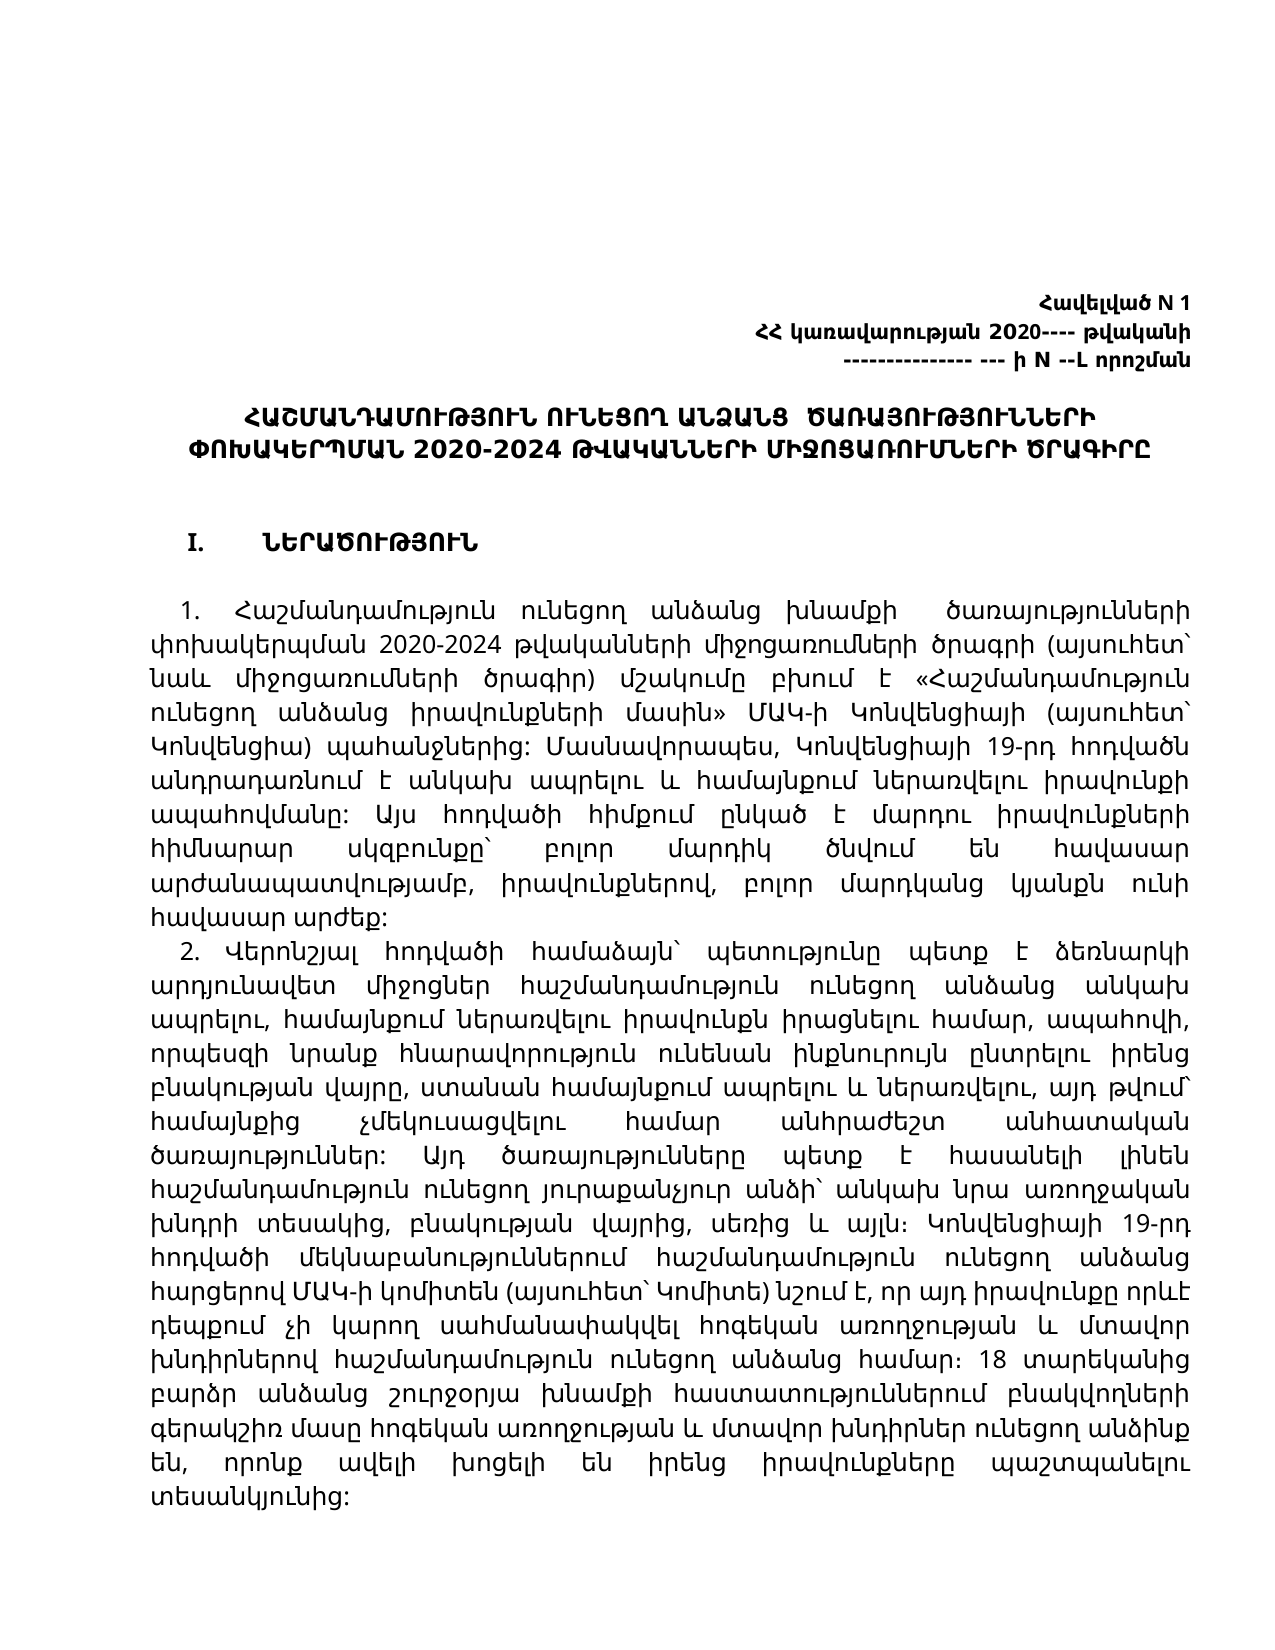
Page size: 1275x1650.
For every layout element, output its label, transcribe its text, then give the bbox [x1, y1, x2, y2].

list ՆԵՐԱԾՈՒԹՅՈՒՆ [187, 524, 1162, 559]
text Հավելված N 1 [94, 288, 1191, 317]
list Վերոնշյալ հոդվածի համաձայն՝ պետությունը պետք է ձեռնարկի արդյունավետ միջոցներ հաշմանդամություն ունեցող անձանց անկախ ապրելու, համայնքում ներառվելու իրավունքն իրացնելու համար, ապահովի, որպեսզի նրանք հնարավորություն ունենան ինքնուրույն ընտրելու իրենց բնակության վայրը, ստանան համայնքում ապրելու և ներառվելու, այդ թվում՝ համայնքից չմեկուսացվելու համար անհրաժեշտ անհատական ծառայություններ: Այդ ծառայությունները պետք է հասանելի լինեն հաշմանդամություն ունեցող յուրաքանչյուր անձի՝ անկախ նրա առողջական խնդրի տեսակից, բնակության վայրից, սեռից և այլն։ Կոնվենցիայի 19-րդ հոդվածի մեկնաբանություններում հաշմանդամություն ունեցող անձանց հարցերով ՄԱԿ-ի կոմիտեն (այսուհետ՝ Կոմիտե) նշում է, որ այդ իրավունքը որևէ դեպքում չի կարող սահմանափակվել հոգեկան առողջության և մտավոր խնդիրներով հաշմանդամություն ունեցող անձանց համար։ 18 տարեկանից բարձր անձանց շուրջօրյա խնամքի հաստատություններում բնակվողների գերակշիռ մասը հոգեկան առողջության և մտավոր խնդիրներ ունեցող անձինք են, որոնք ավելի խոցելի են իրենց իրավունքները պաշտպանելու տեսանկյունից: [150, 933, 1191, 1512]
list Հաշմանդամություն ունեցող անձանց խնամքի ծառայությունների փոխակերպման 2020-2024 թվականների միջոցառումների ծրագրի (այսուհետ՝ նաև միջոցառումների ծրագիր) մշակումը բխում է «Հաշմանդամություն ունեցող անձանց իրավունքների մասին» ՄԱԿ-ի Կոնվենցիայի (այսուհետ՝ Կոնվենցիա) պահանջներից: Մասնավորապես, Կոնվենցիայի 19-րդ հոդվածն անդրադառնում է անկախ ապրելու և համայնքում ներառվելու իրավունքի ապահովմանը: Այս հոդվածի հիմքում ընկած է մարդու իրավունքների հիմնարար սկզբունքը՝ բոլոր մարդիկ ծնվում են հավասար արժանապատվությամբ, իրավունքներով, բոլոր մարդկանց կյանքն ունի հավասար արժեք: [150, 593, 1191, 933]
text ՀԱՇՄԱՆԴԱՄՈՒԹՅՈՒՆ ՈՒՆԵՑՈՂ ԱՆՁԱՆՑ ԾԱՌԱՅՈՒԹՅՈՒՆՆԵՐԻ ՓՈԽԱԿԵՐՊՄԱՆ 2020-2024 ԹՎԱԿԱՆՆԵՐԻ ՄԻՋՈՑԱՌՈՒՄՆԵՐԻ ԾՐԱԳԻՐԸ [150, 403, 1191, 466]
text --------------- --- ի N --Լ որոշման [150, 345, 1191, 374]
text ՀՀ կառավարության 2020---- թվականի [150, 317, 1191, 345]
